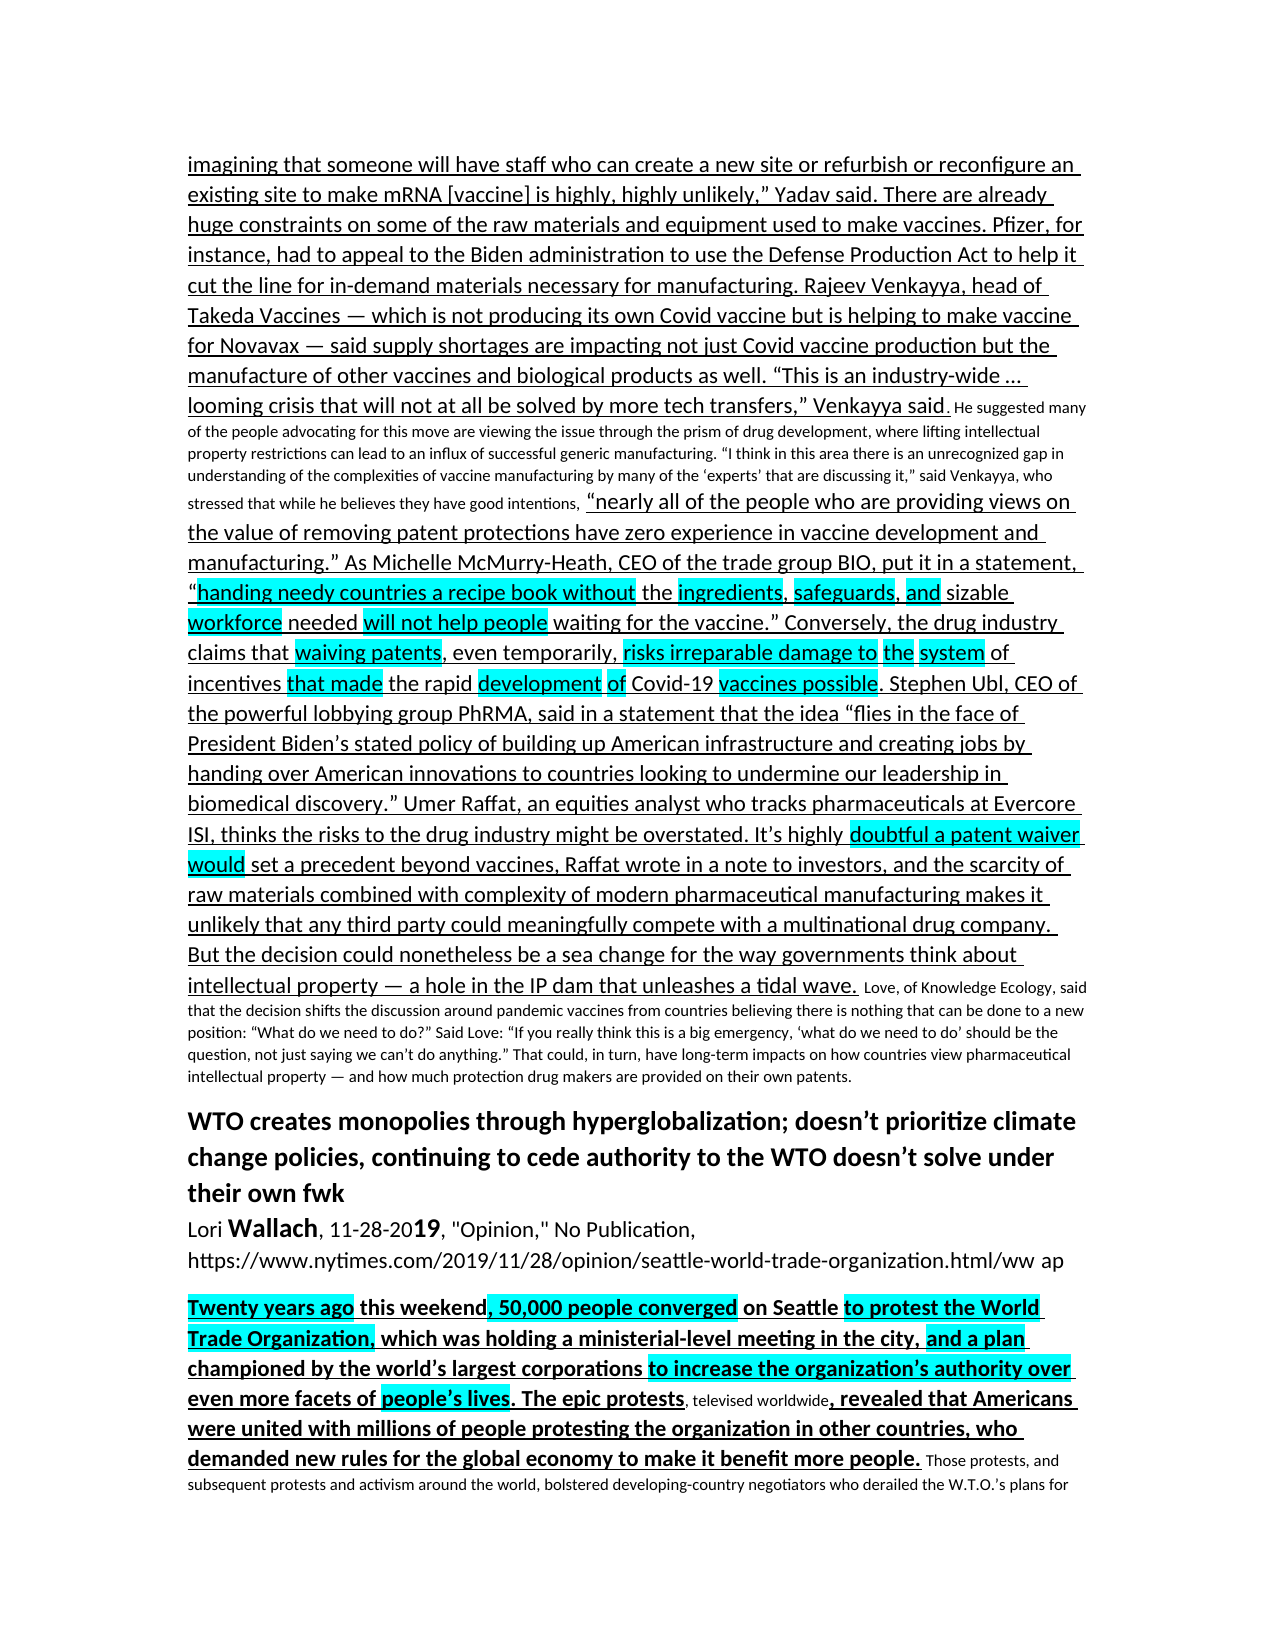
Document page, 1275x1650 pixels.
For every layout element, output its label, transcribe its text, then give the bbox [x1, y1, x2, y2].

subtitle WTO creates monopolies through hyperglobalization; doesn’t prioritize climate change policies, continuing to cede authority to the WTO doesn’t solve under their own fwk [187, 1104, 1087, 1209]
text Lori Wallach, 11-28-2019, "Opinion," No Publication, https://www.nytimes.com/2019/11/28/opinion/seattle-world-trade-organization.html/ww ap [187, 1211, 1087, 1275]
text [187, 1293, 1087, 1494]
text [187, 150, 1087, 1086]
